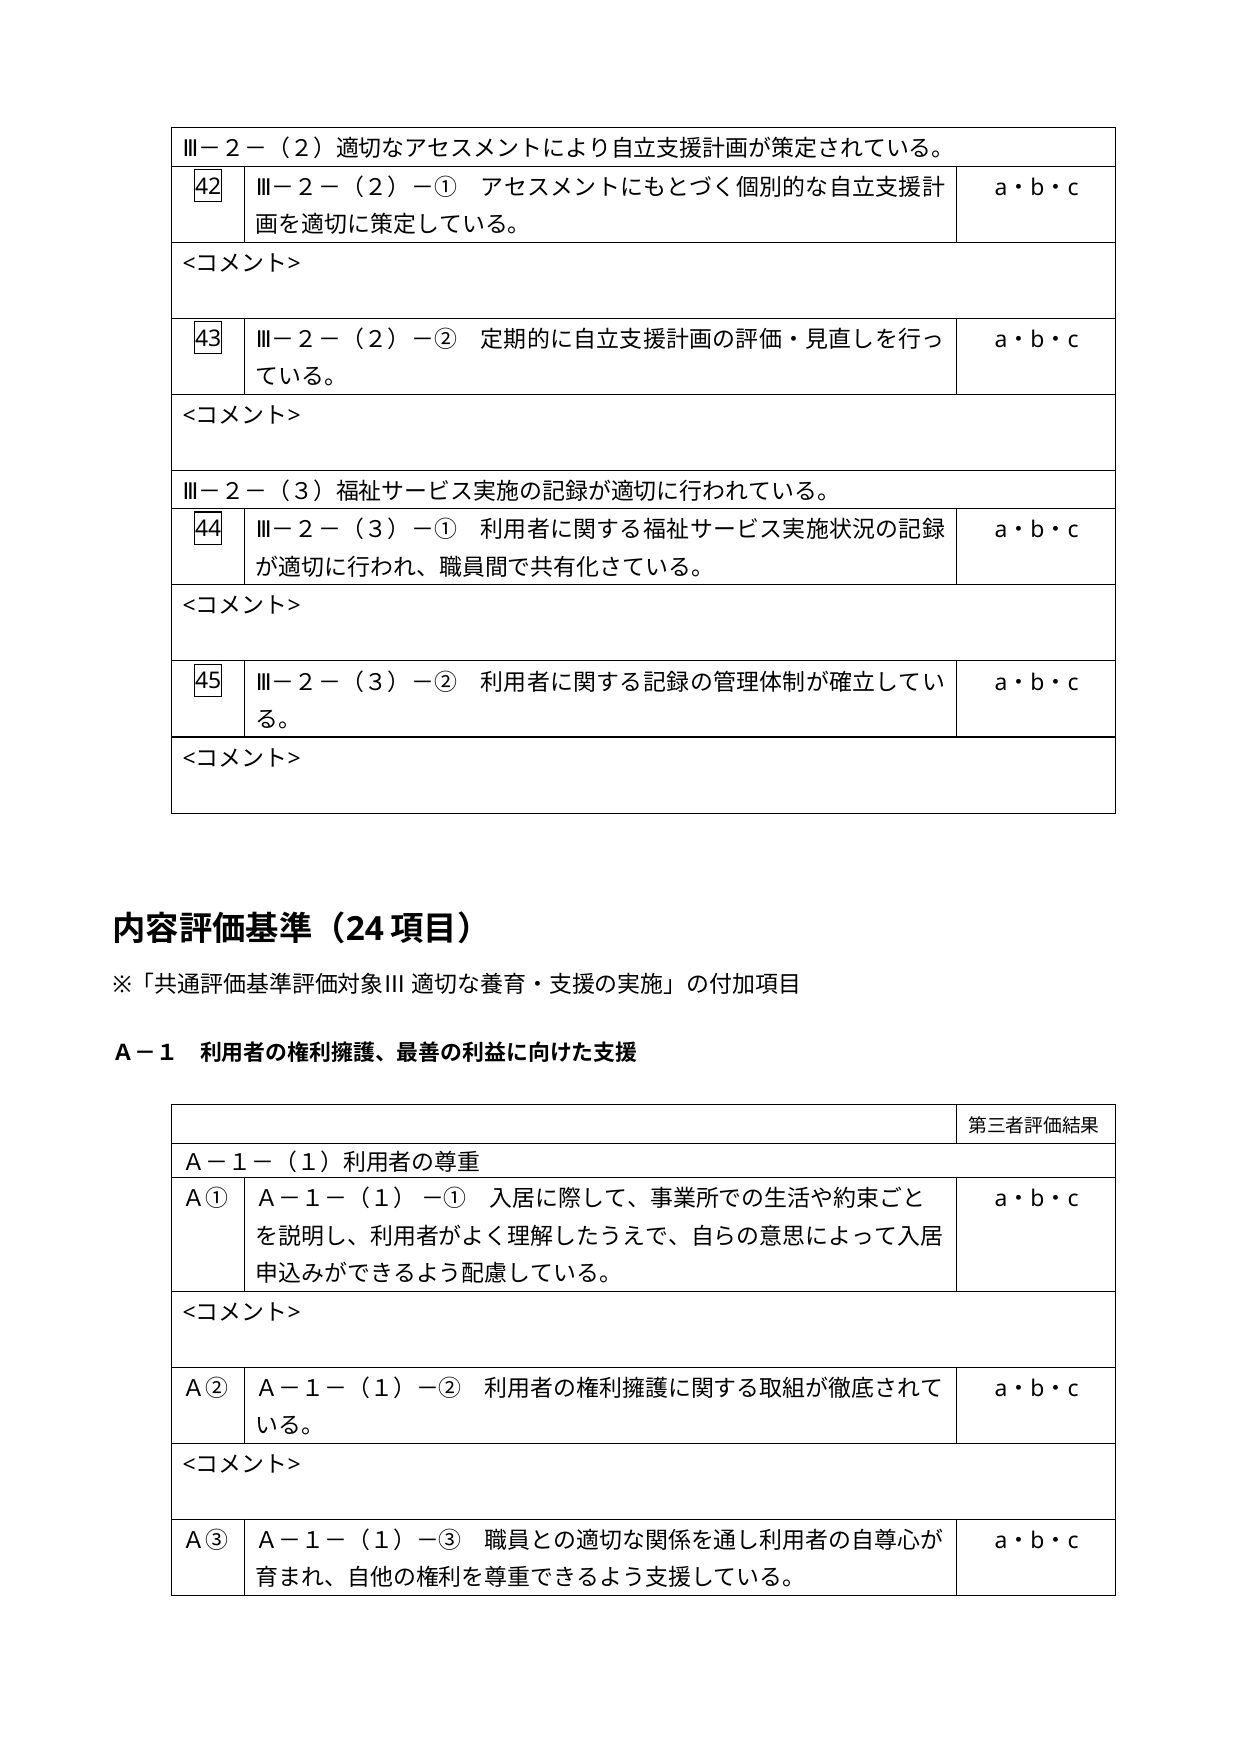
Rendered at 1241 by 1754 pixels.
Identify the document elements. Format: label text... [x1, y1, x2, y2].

table_cell Ａ－１－（１）利用者の尊重 [172, 1144, 1115, 1177]
table_cell 43 [172, 319, 244, 394]
table_cell <コメント> [172, 243, 1115, 318]
table_cell a・b・c [957, 661, 1115, 736]
text ※「共通評価基準評価対象Ⅲ 適切な養育・支援の実施」の付加項目 [112, 963, 1128, 1001]
table_cell Ａ② [172, 1368, 244, 1443]
text 内容評価基準（24項目） [112, 888, 1128, 963]
table_cell Ⅲ－２－（３）－② 利用者に関する記録の管理体制が確立している。 [245, 661, 956, 736]
table_cell Ａ－１－（１） －① 入居に際して、事業所での生活や約束ごとを説明し、利用者がよく理解したうえで、自らの意思によって入居申込みができるよう配慮している。 [245, 1178, 956, 1291]
table_cell <コメント> [172, 738, 1115, 812]
table_cell <コメント> [172, 395, 1115, 470]
table_cell a・b・c [957, 1520, 1115, 1595]
table_cell a・b・c [957, 1178, 1115, 1291]
table_header [172, 1105, 956, 1143]
text Ａ－１ 利用者の権利擁護、最善の利益に向けた支援 [112, 1035, 1128, 1067]
table_cell a・b・c [957, 167, 1115, 242]
table_cell <コメント> [172, 1292, 1115, 1367]
table_cell <コメント> [172, 585, 1115, 660]
table_cell 44 [172, 509, 244, 584]
table_cell <コメント> [172, 1444, 1115, 1519]
table_cell 42 [172, 167, 244, 242]
table_cell Ⅲ－２－（２）適切なアセスメントにより自立支援計画が策定されている。 [172, 128, 1115, 166]
table_cell Ａ－１－（１）－② 利用者の権利擁護に関する取組が徹底されている。 [245, 1368, 956, 1443]
table_cell Ａ－１－（１）－③ 職員との適切な関係を通し利用者の自尊心が育まれ、自他の権利を尊重できるよう支援している。 [245, 1520, 956, 1595]
table_cell Ａ① [172, 1178, 244, 1291]
table_cell 45 [172, 661, 244, 736]
table_header 第三者評価結果 [957, 1105, 1115, 1143]
table_cell Ａ③ [172, 1520, 244, 1595]
table_cell Ⅲ－２－（２）－② 定期的に自立支援計画の評価・見直しを行っている。 [245, 319, 956, 394]
table_cell Ⅲ－２－（３）－① 利用者に関する福祉サービス実施状況の記録が適切に行われ、職員間で共有化さている。 [245, 509, 956, 584]
table_cell a・b・c [957, 509, 1115, 584]
table_cell Ⅲ－２－（２）－① アセスメントにもとづく個別的な自立支援計画を適切に策定している。 [245, 167, 956, 242]
table_cell Ⅲ－２－（３）福祉サービス実施の記録が適切に行われている。 [172, 471, 1115, 508]
table_cell a・b・c [957, 1368, 1115, 1443]
table_cell a・b・c [957, 319, 1115, 394]
